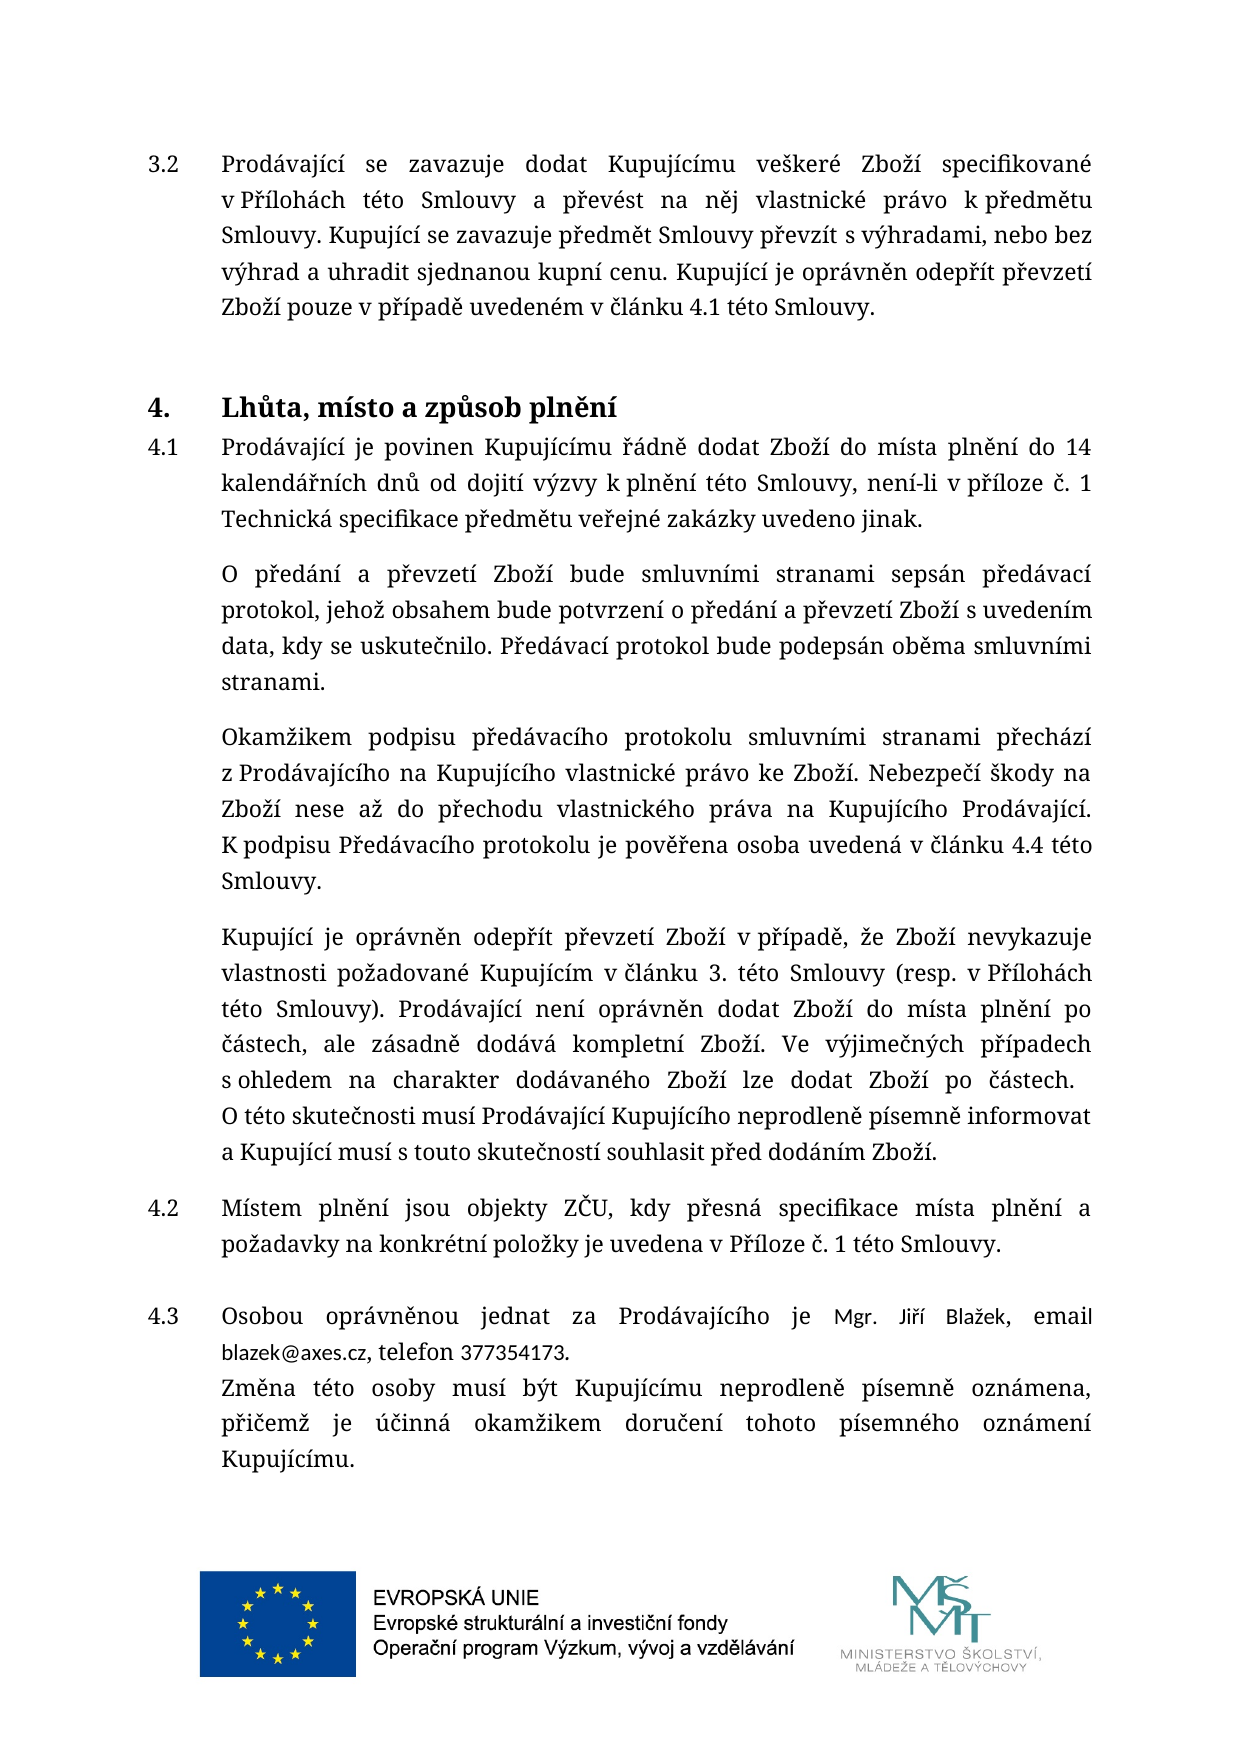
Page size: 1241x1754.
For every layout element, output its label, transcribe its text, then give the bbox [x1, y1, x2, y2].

text 4.1 Prodávající je povinen Kupujícímu řádně dodat Zboží do místa plnění do 14 kalendářních dnů od dojití výzvy k plnění této Smlouvy, není-li v příloze č. 1 Technická specifikace předmětu veřejné zakázky uvedeno jinak. [148, 431, 1093, 534]
text 3.2 Prodávající se zavazuje dodat Kupujícímu veškeré Zboží specifikované v Přílohách této Smlouvy a převést na něj vlastnické právo k předmětu Smlouvy. Kupující se zavazuje předmět Smlouvy převzít s výhradami, nebo bez výhrad a uhradit sjednanou kupní cenu. Kupující je oprávněn odepřít převzetí Zboží pouze v případě uvedeném v článku 4.1 této Smlouvy. [148, 148, 1093, 323]
text 4.3 Osobou oprávněnou jednat za Prodávajícího je Mgr. Jiří Blažek, email blazek@axes.cz, telefon 377354173. [148, 1299, 1093, 1367]
text Změna této osoby musí být Kupujícímu neprodleně písemně oznámena, přičemž je účinná okamžikem doručení tohoto písemného oznámení Kupujícímu. [148, 1371, 1093, 1474]
text 4.2 Místem plnění jsou objekty ZČU, kdy přesná specifikace místa plnění a požadavky na konkrétní položky je uvedena v Příloze č. 1 této Smlouvy. [148, 1192, 1093, 1259]
text Okamžikem podpisu předávacího protokolu smluvními stranami přechází z Prodávajícího na Kupujícího vlastnické právo ke Zboží. Nebezpečí škody na Zboží nese až do přechodu vlastnického práva na Kupujícího Prodávající. K podpisu Předávacího protokolu je pověřena osoba uvedená v článku 4.4 této Smlouvy. [221, 721, 1093, 896]
text O předání a převzetí Zboží bude smluvními stranami sepsán předávací protokol, jehož obsahem bude potvrzení o předání a převzetí Zboží s uvedením data, kdy se uskutečnilo. Předávací protokol bude podepsán oběma smluvními stranami. [221, 558, 1093, 697]
picture [147, 1518, 1093, 1729]
text 4. Lhůta, místo a způsob plnění [148, 388, 1093, 425]
text Kupující je oprávněn odepřít převzetí Zboží v případě, že Zboží nevykazuje vlastnosti požadované Kupujícím v článku 3. této Smlouvy (resp. v Přílohách této Smlouvy). Prodávající není oprávněn dodat Zboží do místa plnění po částech, ale zásadně dodává kompletní Zboží. Ve výjimečných případech s ohledem na charakter dodávaného Zboží lze dodat Zboží po částech. O této skutečnosti musí Prodávající Kupujícího neprodleně písemně informovat a Kupující musí s touto skutečností souhlasit před dodáním Zboží. [221, 921, 1093, 1167]
